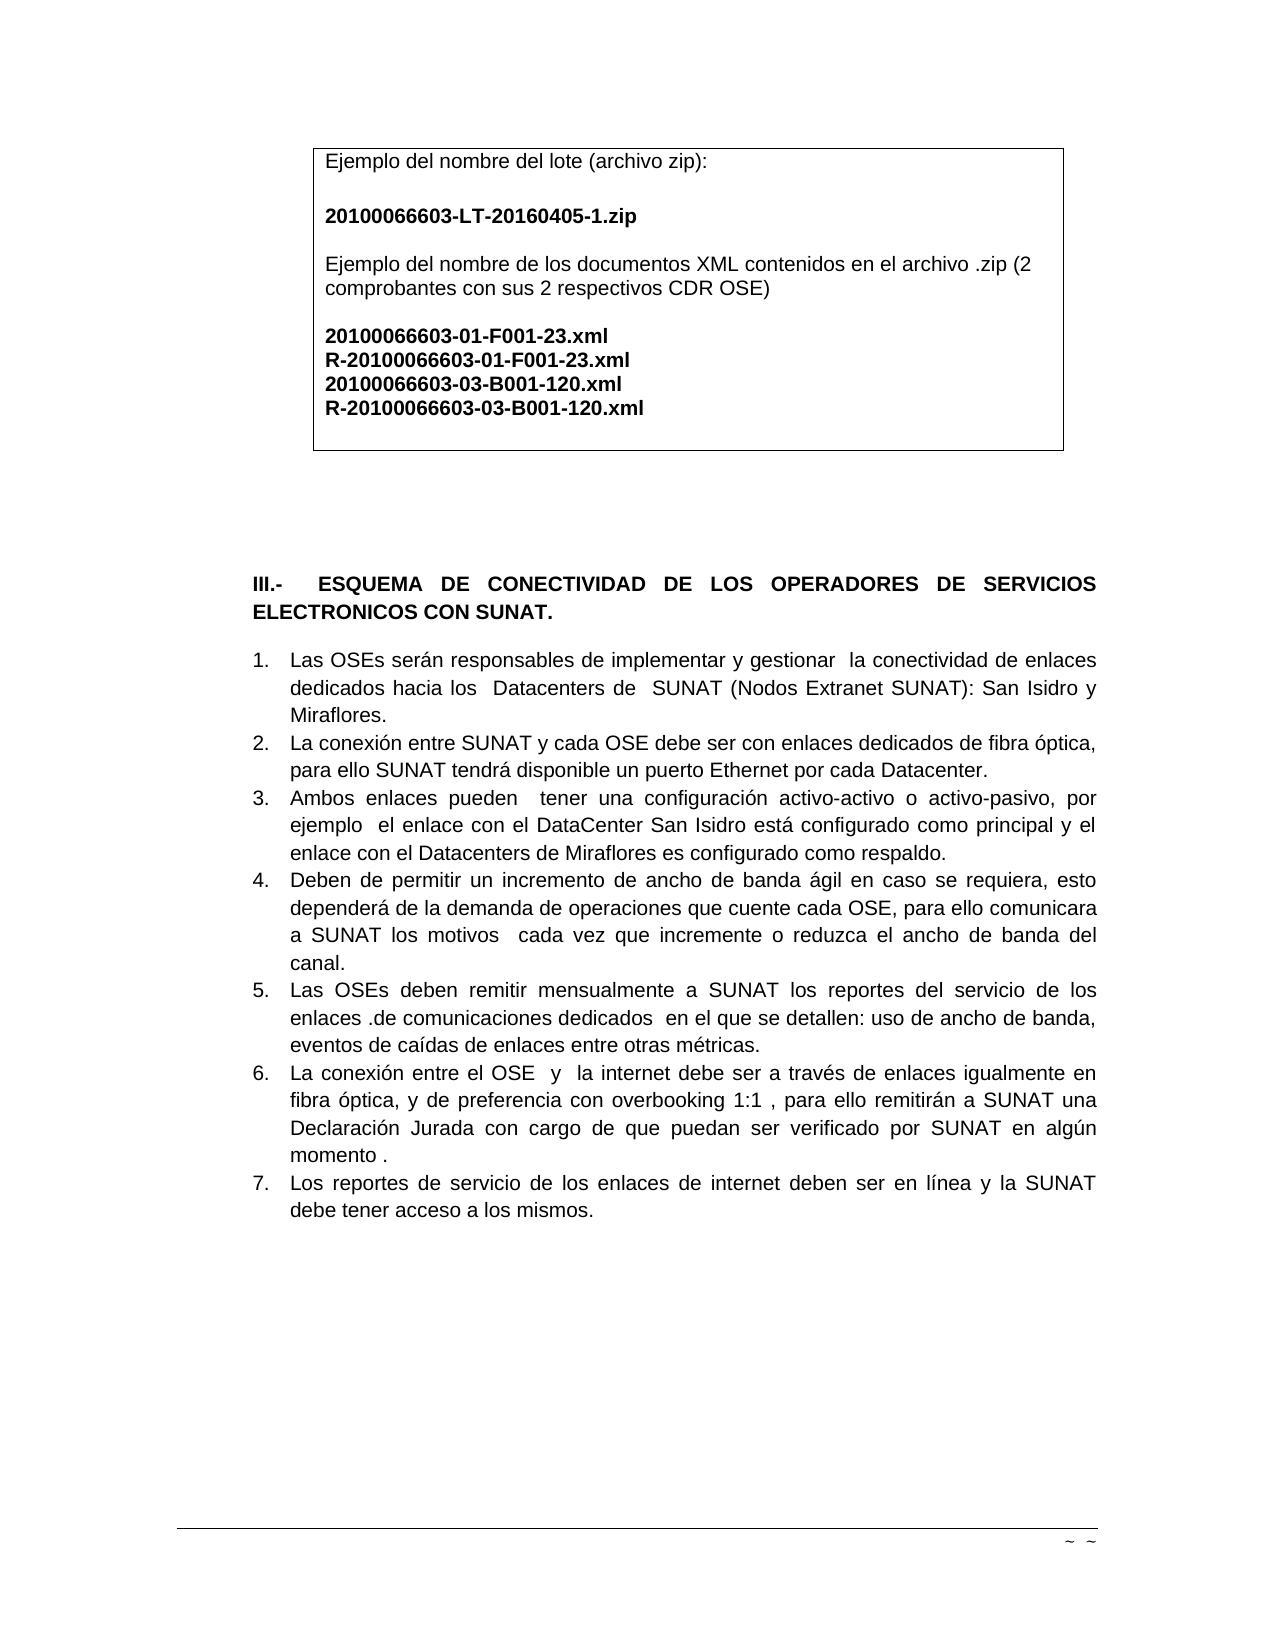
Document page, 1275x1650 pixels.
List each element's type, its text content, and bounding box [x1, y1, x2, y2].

list Las OSEs deben remitir mensualmente a SUNAT los reportes del servicio de los enlaces .de comunicaciones dedicados en el que se detallen: uso de ancho de banda, eventos de caídas de enlaces entre otras métricas. [252, 978, 1098, 1057]
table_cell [314, 149, 1063, 450]
list III.- ESQUEMA DE CONECTIVIDAD DE LOS OPERADORES DE SERVICIOS ELECTRONICOS CON SUNAT. [252, 572, 1098, 623]
list Las OSEs serán responsables de implementar y gestionar la conectividad de enlaces dedicados hacia los Datacenters de SUNAT (Nodos Extranet SUNAT): San Isidro y Miraflores. [252, 648, 1098, 727]
list Los reportes de servicio de los enlaces de internet deben ser en línea y la SUNAT debe tener acceso a los mismos. [252, 1170, 1098, 1222]
list Ambos enlaces pueden tener una configuración activo-activo o activo-pasivo, por ejemplo el enlace con el DataCenter San Isidro está configurado como principal y el enlace con el Datacenters de Miraflores es configurado como respaldo. [252, 785, 1098, 864]
list La conexión entre SUNAT y cada OSE debe ser con enlaces dedicados de fibra óptica, para ello SUNAT tendrá disponible un puerto Ethernet por cada Datacenter. [252, 730, 1098, 782]
list Deben de permitir un incremento de ancho de banda ágil en caso se requiera, esto dependerá de la demanda de operaciones que cuente cada OSE, para ello comunicara a SUNAT los motivos cada vez que incremente o reduzca el ancho de banda del canal. [252, 868, 1098, 974]
list La conexión entre el OSE y la internet debe ser a través de enlaces igualmente en fibra óptica, y de preferencia con overbooking 1:1 , para ello remitirán a SUNAT una Declaración Jurada con cargo de que puedan ser verificado por SUNAT en algún momento . [252, 1060, 1098, 1167]
